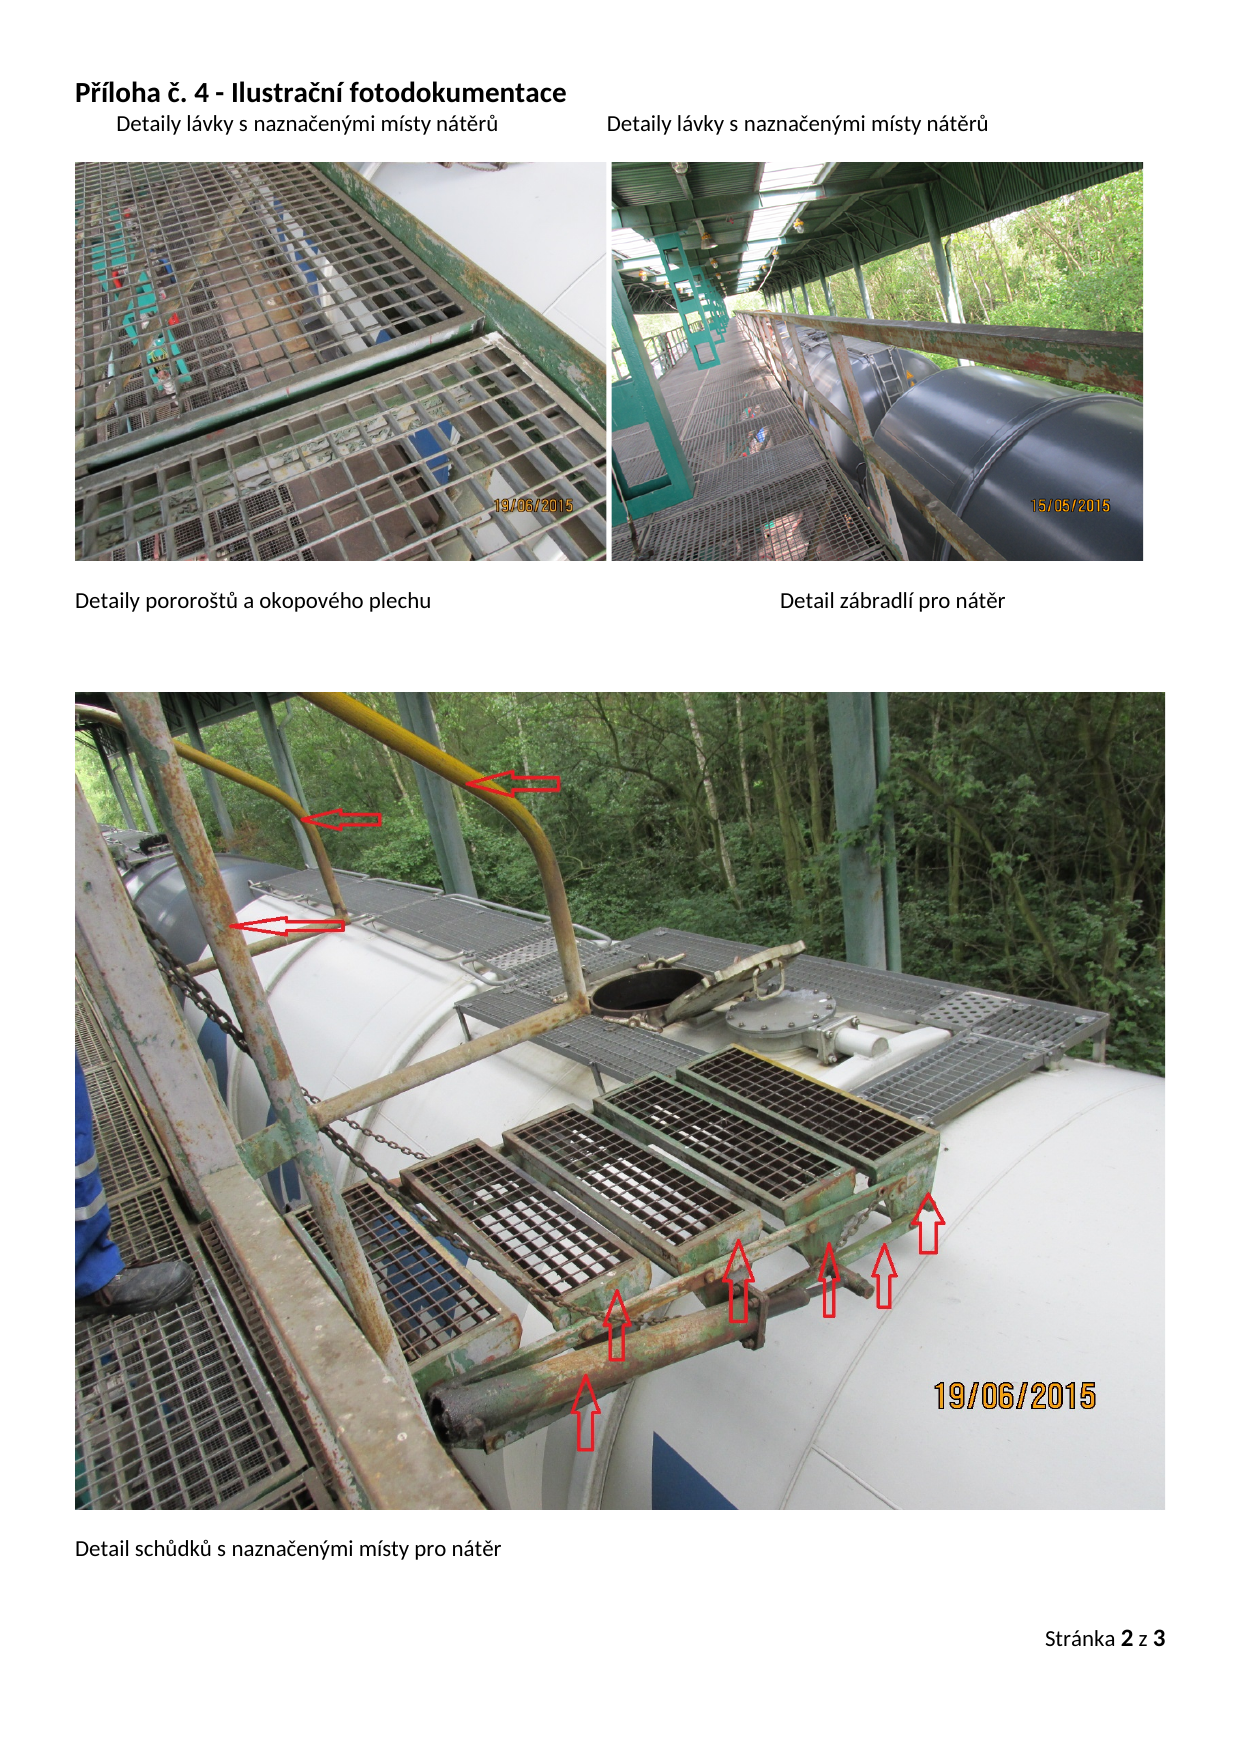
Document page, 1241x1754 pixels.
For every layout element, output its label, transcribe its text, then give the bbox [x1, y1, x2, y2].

picture [75, 162, 607, 561]
text Detaily lávky s naznačenými místy nátěrů Detaily lávky s naznačenými místy nátěrů [75, 109, 1165, 137]
text Detaily pororoštů a okopového plechu Detail zábradlí pro nátěr [75, 586, 1165, 614]
text Detail schůdků s naznačenými místy pro nátěr [75, 1534, 1165, 1562]
picture [611, 162, 1144, 561]
picture [75, 692, 1166, 1510]
